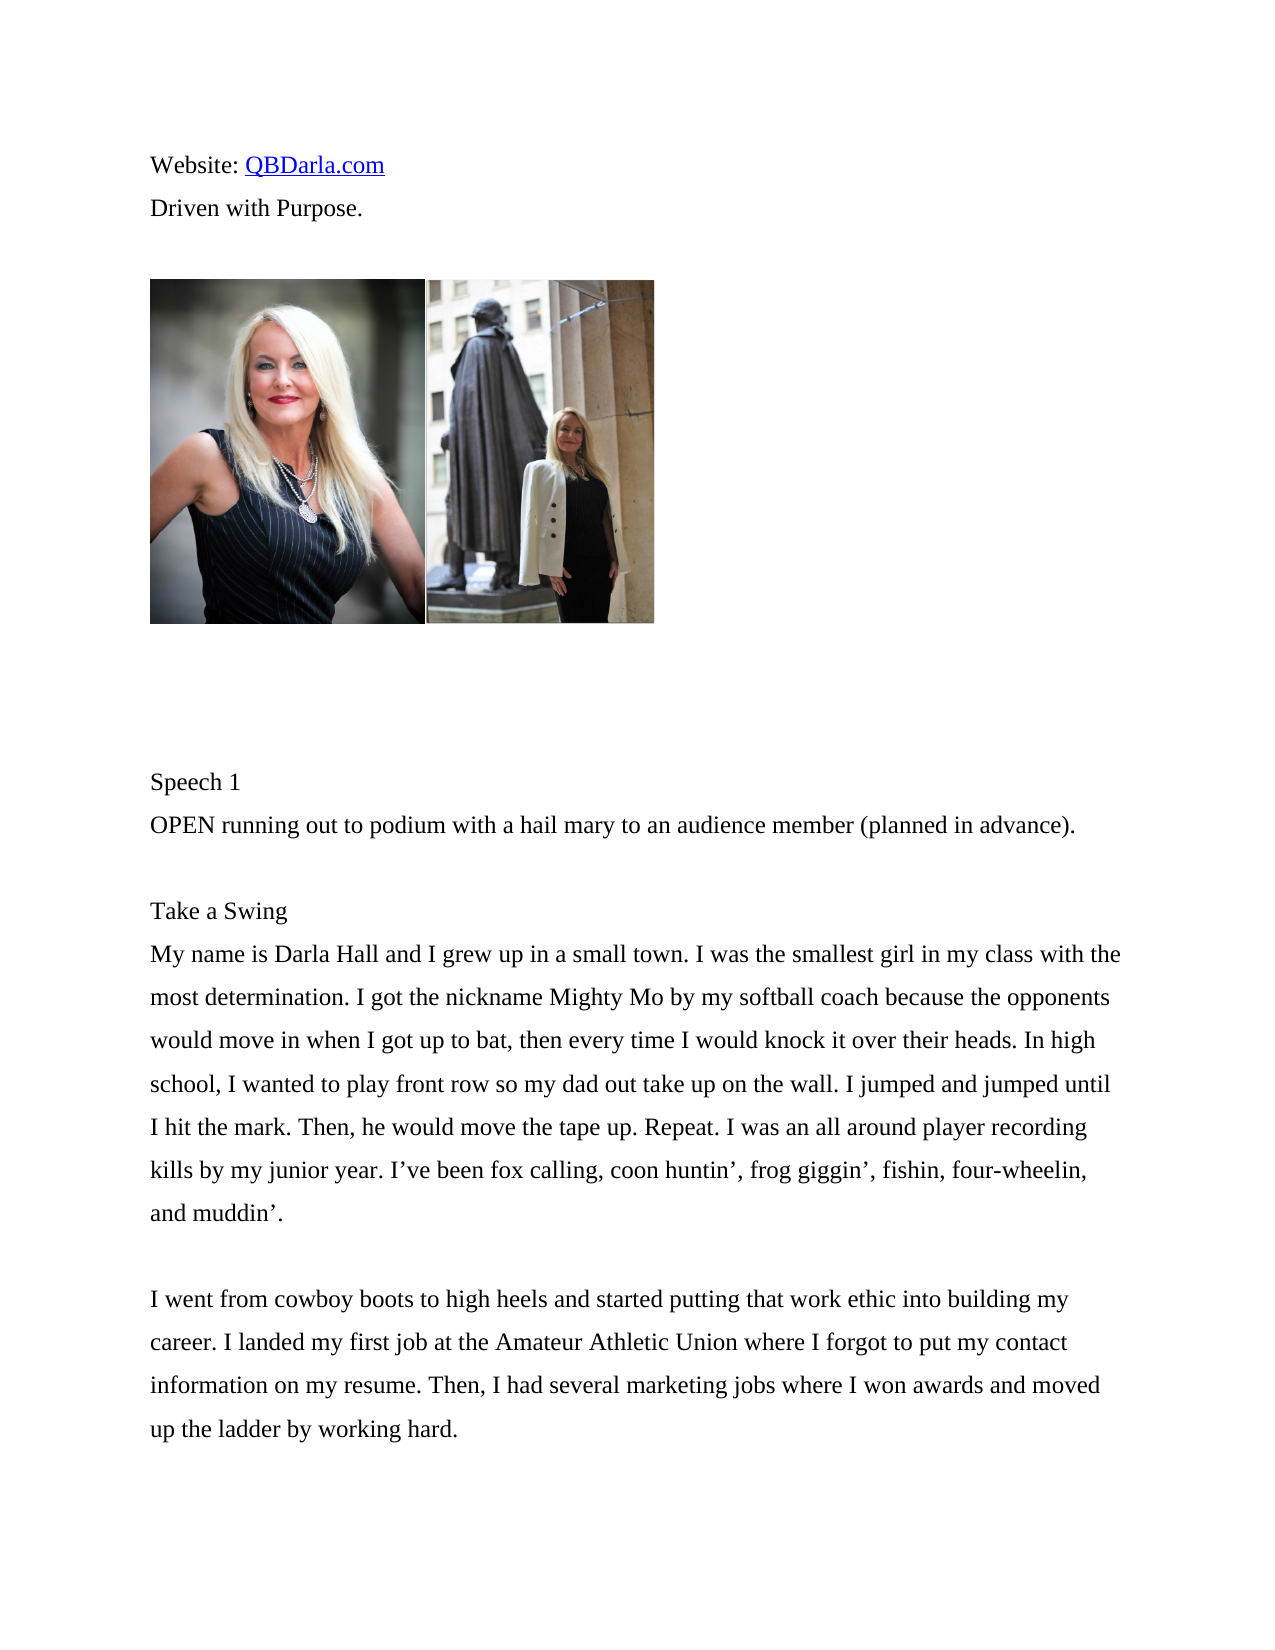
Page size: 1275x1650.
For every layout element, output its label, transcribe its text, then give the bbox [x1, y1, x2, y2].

text I went from cowboy boots to high heels and started putting that work ethic into building my career. I landed my first job at the Amateur Athletic Union where I forgot to put my contact information on my resume. Then, I had several marketing jobs where I won awards and moved up the ladder by working hard. [150, 1284, 1125, 1442]
text My name is Darla Hall and I grew up in a small town. I was the smallest girl in my class with the most determination. I got the nickname Mighty Mo by my softball coach because the opponents would move in when I got up to bat, then every time I would knock it over their heads. In high school, I wanted to play front row so my dad out take up on the wall. I jumped and jumped until I hit the mark. Then, he would move the tape up. Repeat. I was an all around player recording kills by my junior year. I’ve been fox calling, coon huntin’, frog giggin’, fishin, four-wheelin, and muddin’. [150, 939, 1125, 1227]
text Take a Swing [150, 896, 1125, 925]
text Website: QBDarla.com [150, 150, 1125, 179]
text Speech 1 [150, 767, 1125, 796]
text OPEN running out to podium with a hail mary to an audience member (planned in advance). [150, 810, 1125, 839]
picture [150, 279, 655, 624]
text Driven with Purpose. [150, 193, 1125, 222]
